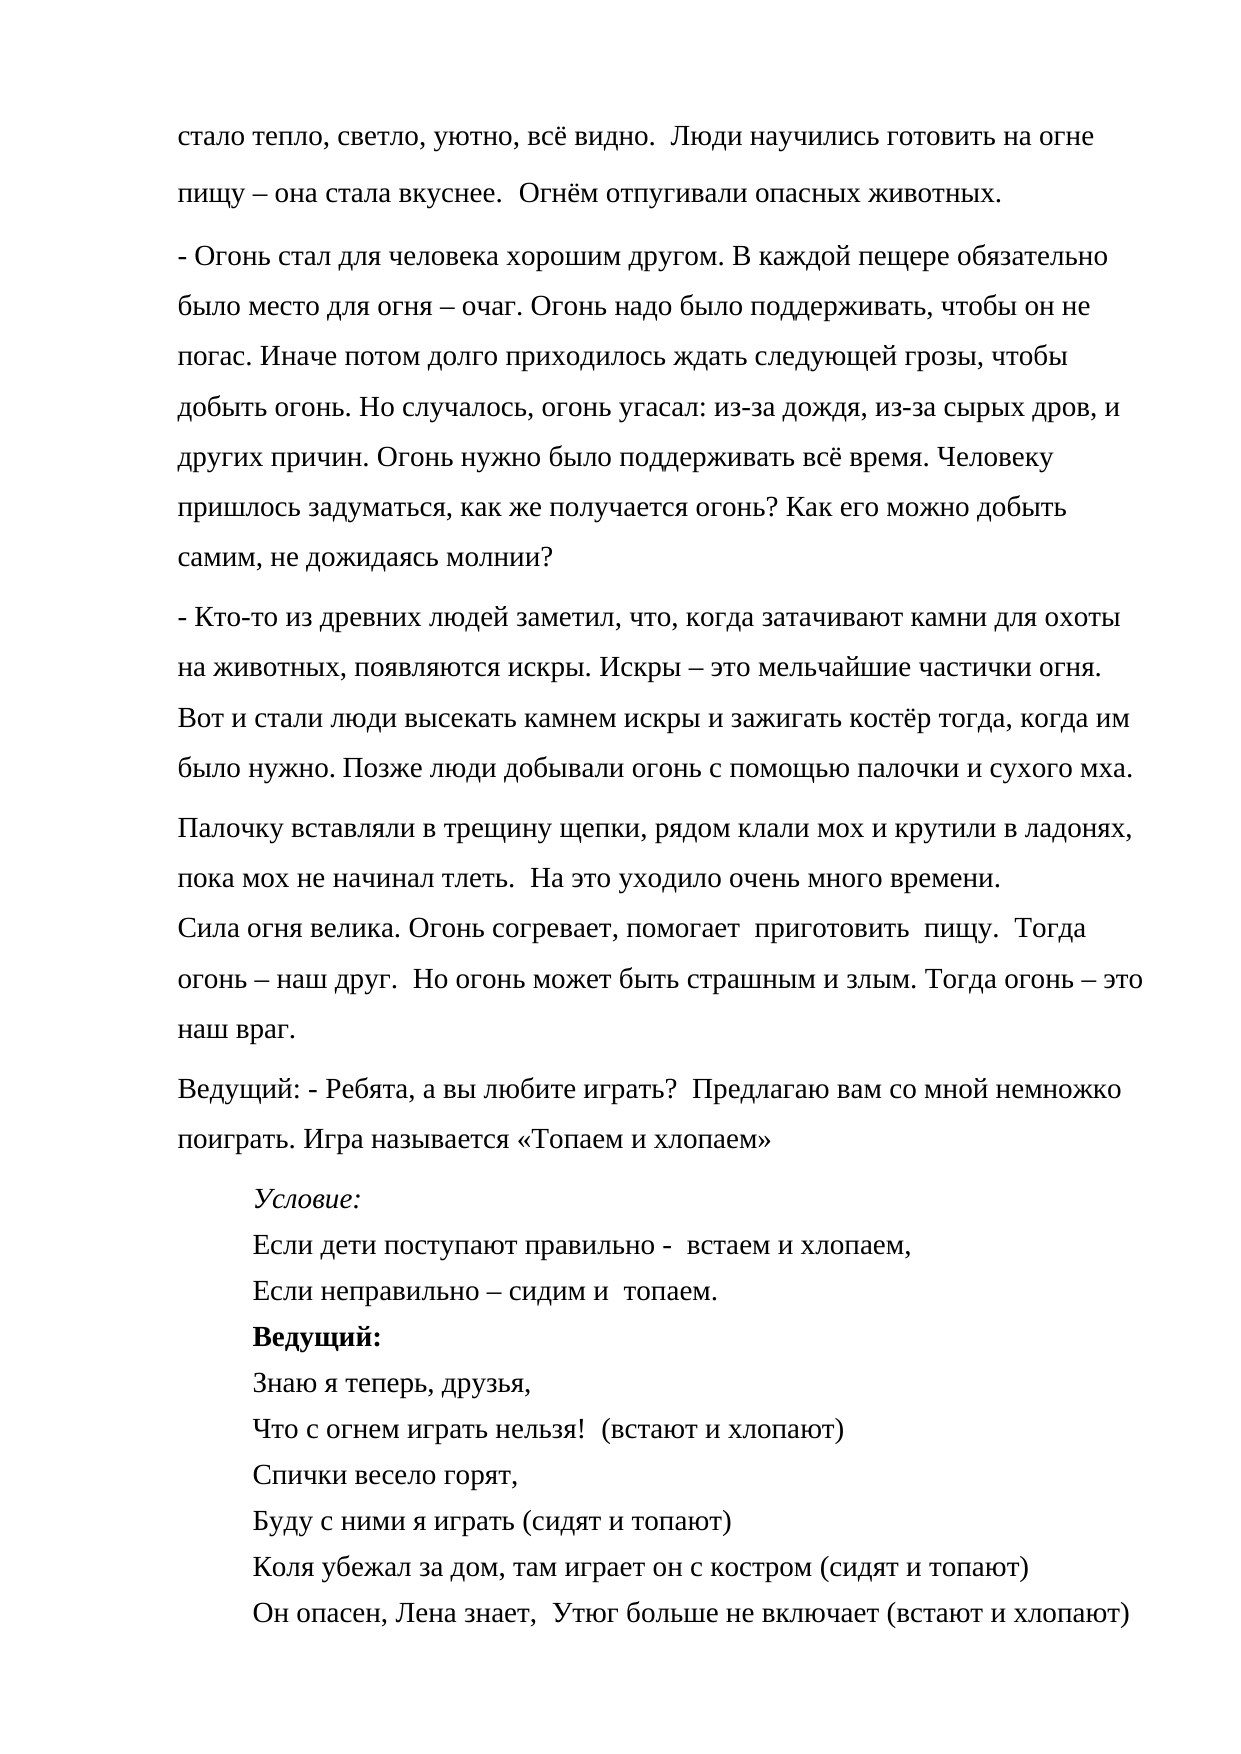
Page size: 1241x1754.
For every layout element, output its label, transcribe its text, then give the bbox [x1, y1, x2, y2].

text Коля убежал за дом, там играет он с костром (сидят и топают) [177, 1549, 1152, 1583]
text - Кто-то из древних людей заметил, что, когда затачивают камни для охоты на животных, появляются искры. Искры – это мельчайшие частички огня. Вот и стали люди высекать камнем искры и зажигать костёр тогда, когда им было нужно. Позже люди добывали огонь с помощью палочки и сухого мха. [177, 599, 1152, 784]
text Ведущий: [177, 1319, 1152, 1352]
text Он опасен, Лена знает, Утюг больше не включает (встают и хлопают) [177, 1595, 1152, 1629]
text Если неправильно – сидим и топаем. [177, 1273, 1152, 1306]
text Условие: [177, 1181, 1152, 1214]
text Что с огнем играть нельзя! (встают и хлопают) [177, 1411, 1152, 1444]
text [177, 118, 1152, 209]
text Если дети поступают правильно - встаем и хлопаем, [177, 1227, 1152, 1260]
text Спички весело горят, [177, 1457, 1152, 1491]
text Буду с ними я играть (сидят и топают) [177, 1503, 1152, 1537]
text - Огонь стал для человека хорошим другом. В каждой пещере обязательно было место для огня – очаг. Огонь надо было поддерживать, чтобы он не погас. Иначе потом долго приходилось ждать следующей грозы, чтобы добыть огонь. Но случалось, огонь угасал: из-за дождя, из-за сырых дров, и других причин. Огонь нужно было поддерживать всё время. Человеку пришлось задуматься, как же получается огонь? Как его можно добыть самим, не дожидаясь молнии? [177, 238, 1152, 573]
text Знаю я теперь, друзья, [177, 1365, 1152, 1398]
text Ведущий: - Ребята, а вы любите играть? Предлагаю вам со мной немножко поиграть. Игра называется «Топаем и хлопаем» [177, 1071, 1152, 1155]
text Палочку вставляли в трещину щепки, рядом клали мох и крутили в ладонях, пока мох не начинал тлеть. На это уходило очень много времени. Сила огня велика. Огонь согревает, помогает приготовить пищу. Тогда огонь – наш друг. Но огонь может быть страшным и злым. Тогда огонь – это наш враг. [177, 810, 1152, 1045]
